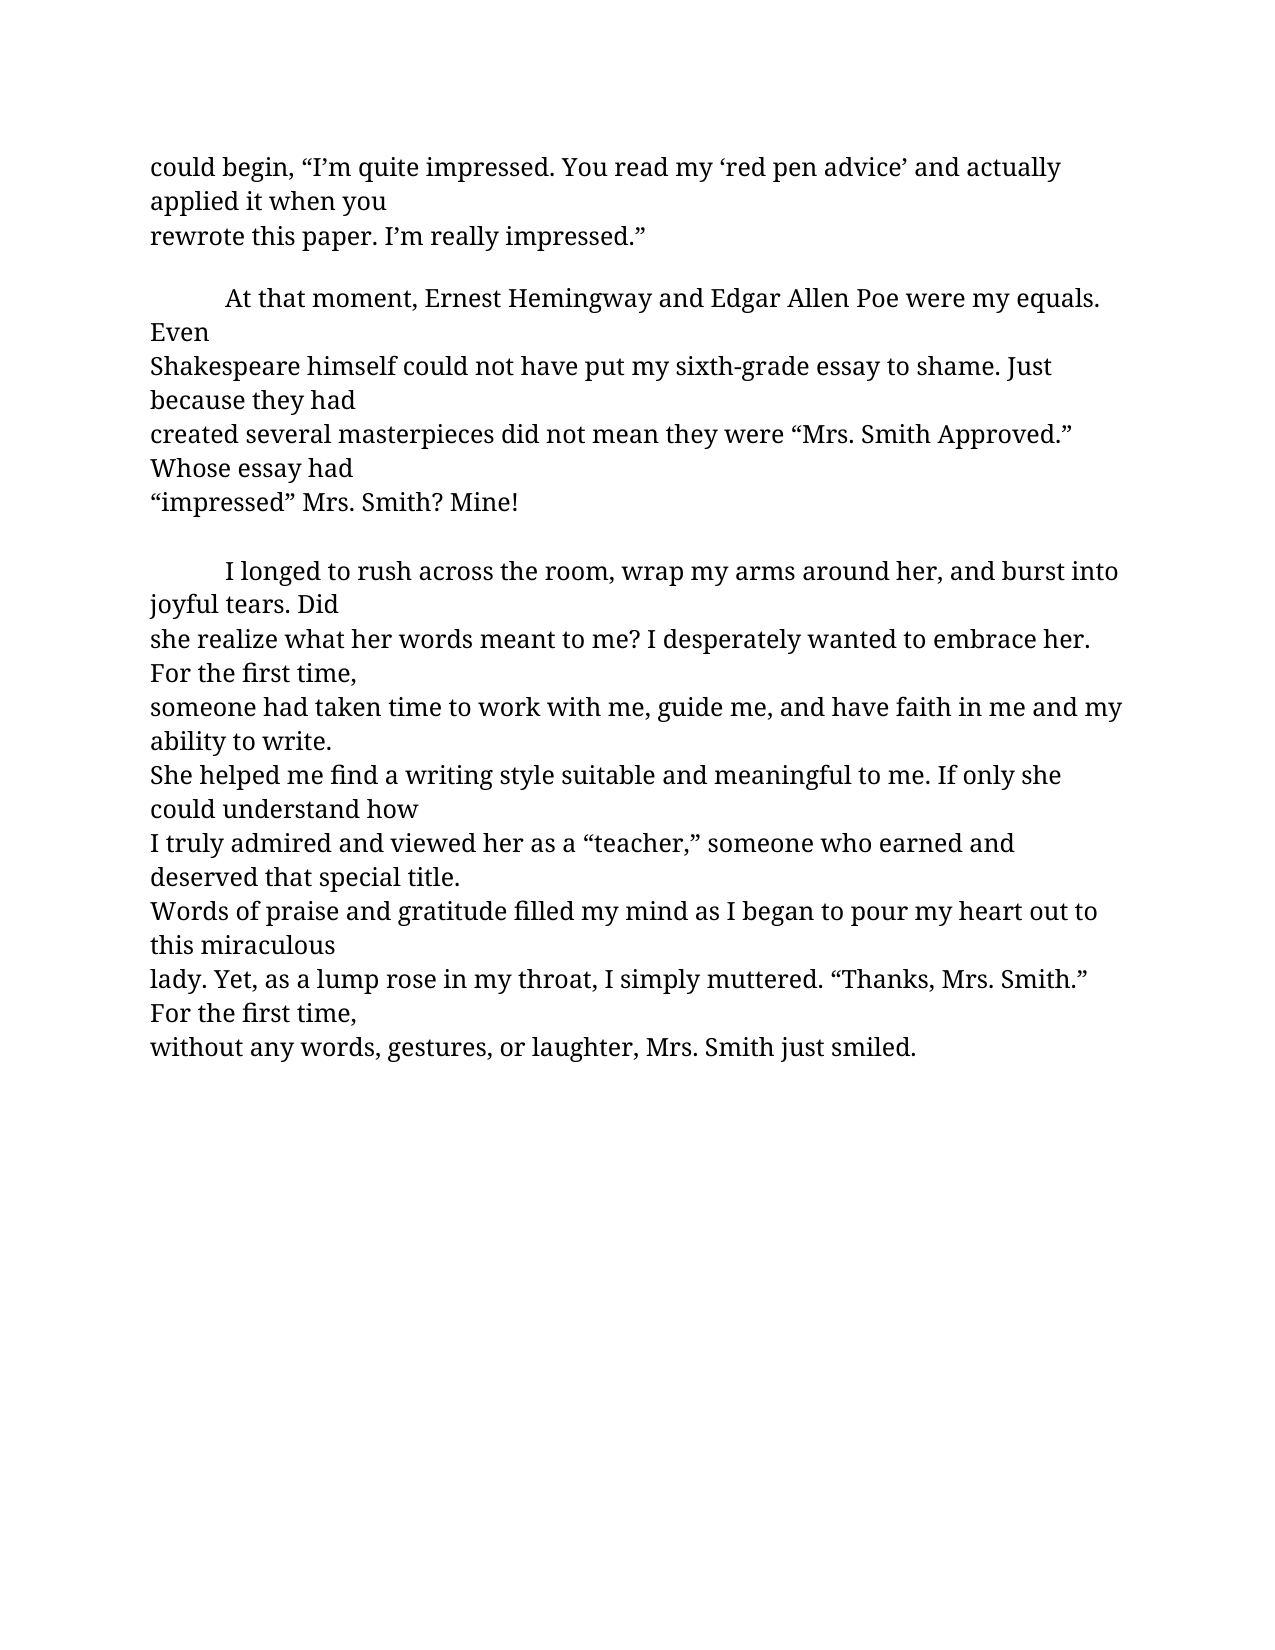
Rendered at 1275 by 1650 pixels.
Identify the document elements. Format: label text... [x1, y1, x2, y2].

text could begin, “I’m quite impressed. You read my ‘red pen advice’ and actually applied it when you [150, 150, 1125, 218]
text She helped me find a writing style suitable and meaningful to me. If only she could understand how [150, 757, 1125, 826]
text someone had taken time to work with me, guide me, and have faith in me and my ability to write. [150, 689, 1125, 757]
text Shakespeare himself could not have put my sixth-grade essay to shame. Just because they had [150, 349, 1125, 417]
text lady. Yet, as a lump rose in my throat, I simply muttered. “Thanks, Mrs. Smith.” For the first time, [150, 962, 1125, 1030]
text rewrote this paper. I’m really impressed.” [150, 218, 1125, 252]
text I truly admired and viewed her as a “teacher,” someone who earned and deserved that special title. [150, 826, 1125, 894]
text At that moment, Ernest Hemingway and Edgar Allen Poe were my equals. Even [150, 281, 1125, 349]
text without any words, gestures, or laughter, Mrs. Smith just smiled. [150, 1030, 1125, 1064]
text “impressed” Mrs. Smith? Mine! [150, 485, 1125, 519]
text I longed to rush across the room, wrap my arms around her, and burst into joyful tears. Did [150, 553, 1125, 621]
text Words of praise and gratitude filled my mind as I began to pour my heart out to this miraculous [150, 894, 1125, 962]
text she realize what her words meant to me? I desperately wanted to embrace her. For the first time, [150, 621, 1125, 689]
text created several masterpieces did not mean they were “Mrs. Smith Approved.” Whose essay had [150, 417, 1125, 485]
